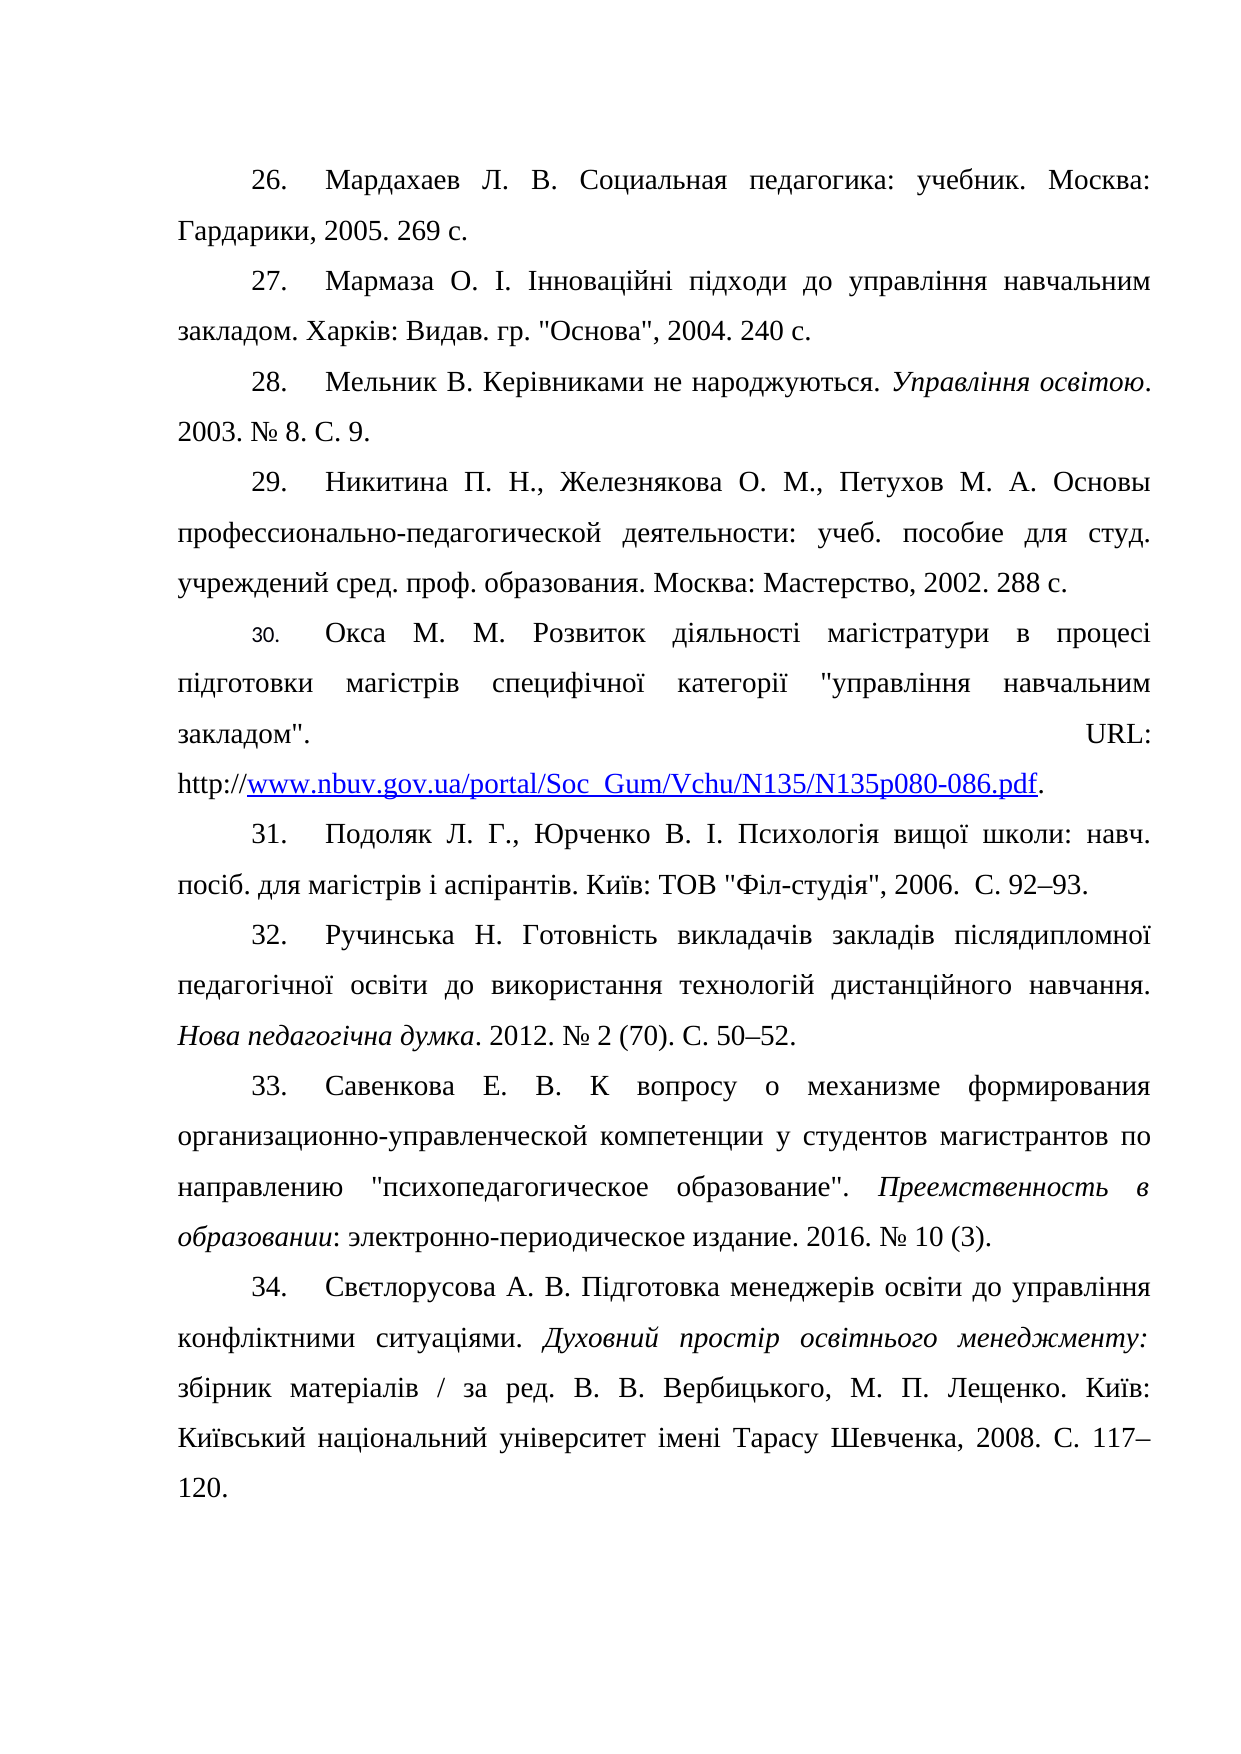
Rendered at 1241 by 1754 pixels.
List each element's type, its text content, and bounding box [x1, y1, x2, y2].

list Ручинська Н. Готовність викладачів закладів післядипломної педагогічної освіти до використання технологій дистанційного навчання. Нова педагогічна думка. 2012. № 2 (70). С. 50–52. [177, 917, 1152, 1051]
list Никитина П. Н., Железнякова О. М., Петухов М. А. Основы профессионально-педагогической деятельности: учеб. пособие для студ. учреждений сред. проф. образования. Москва: Мастерство, 2002. 288 с. [177, 464, 1152, 598]
list Мардахаев Л. В. Социальная педагогика: учебник. Москва: Гардарики, 2005. 269 с. [177, 162, 1152, 246]
list Мельник В. Керівниками не народжуються. Управління освітою. 2003. № 8. С. 9. [177, 364, 1152, 448]
list Савенкова Е. В. К вопросу о механизме формирования организационно-управленческой компетенции у студентов магистрантов по направлению "психопедагогическое образование". Преемственность в образовании: электронно-периодическое издание. 2016. № 10 (3). [177, 1068, 1152, 1253]
list Подоляк Л. Г., Юрченко В. І. Психологія вищої школи: навч. посіб. для магістрів і аспірантів. Київ: ТОВ "Філ-студія", 2006. С. 92–93. [177, 817, 1152, 900]
list Окса М. М. Розвиток діяльності магістратури в процесі підготовки магістрів специфічної категорії "управління навчальним закладом". URL: http://www.nbuv.gov.ua/portal/Soc_Gum/Vchu/N135/N135p080-086.pdf. [177, 615, 1152, 800]
list Мармаза О. І. Інноваційні підходи до управління навчальним закладом. Харків: Видав. гр. "Основа", 2004. 240 с. [177, 263, 1152, 347]
list Свєтлорусова А. В. Підготовка менеджерів освіти до управління конфліктними ситуаціями. Духовний простір освітнього менеджменту: збірник матеріалів / за ред. В. В. Вербицького, М. П. Лещенко. Київ: Київський національний університет імені Тарасу Шевченка, 2008. С. 117–120. [177, 1269, 1152, 1504]
